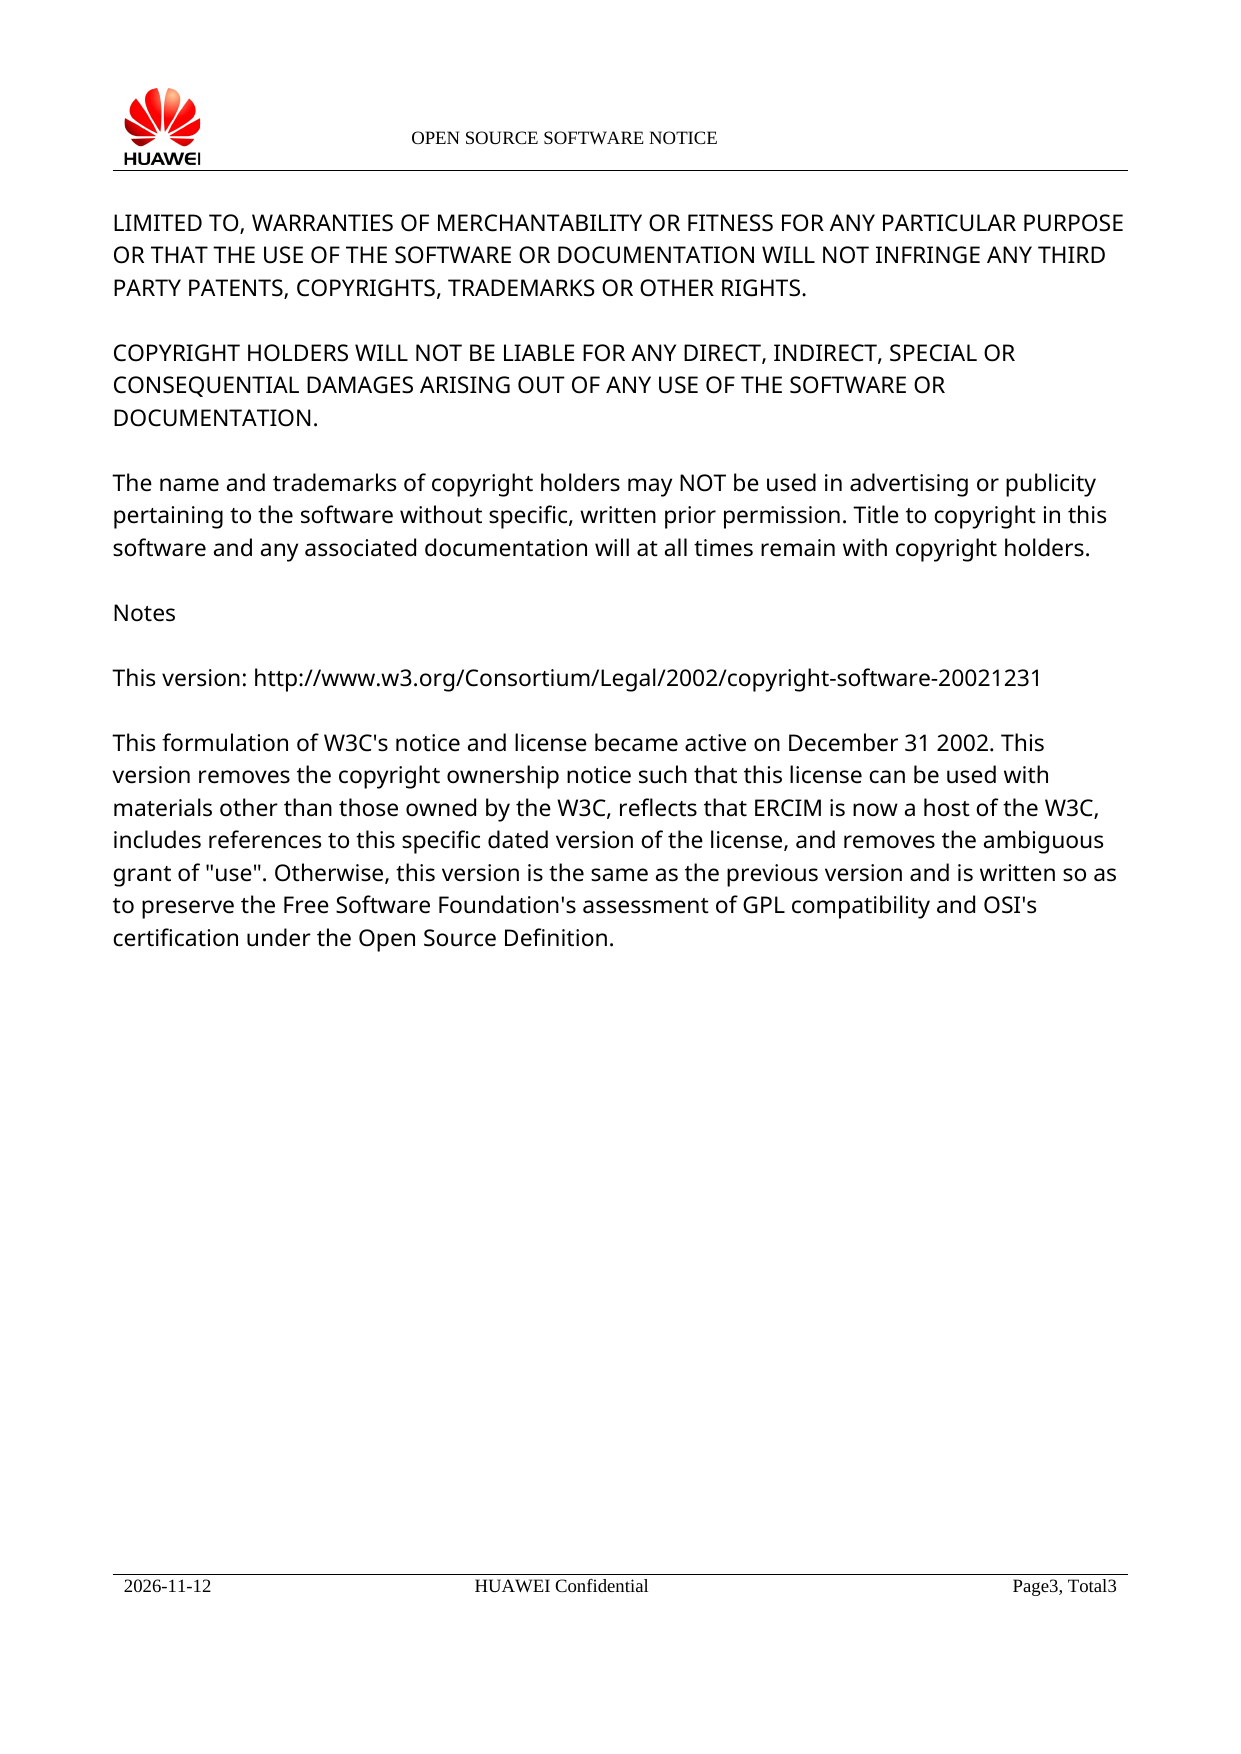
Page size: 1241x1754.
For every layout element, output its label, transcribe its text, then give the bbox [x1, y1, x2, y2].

text This version: http://www.w3.org/Consortium/Legal/2002/copyright-software-20021231 [112, 661, 1128, 694]
text Notes [112, 596, 1128, 629]
text The name and trademarks of copyright holders may NOT be used in advertising or publicity pertaining to the software without specific, written prior permission. Title to copyright in this software and any associated documentation will at all times remain with copyright holders. [112, 466, 1128, 564]
text COPYRIGHT HOLDERS WILL NOT BE LIABLE FOR ANY DIRECT, INDIRECT, SPECIAL OR CONSEQUENTIAL DAMAGES ARISING OUT OF ANY USE OF THE SOFTWARE OR DOCUMENTATION. [112, 336, 1128, 434]
text This formulation of W3C's notice and license became active on December 31 2002. This version removes the copyright ownership notice such that this license can be used with materials other than those owned by the W3C, reflects that ERCIM is now a host of the W3C, includes references to this specific dated version of the license, and removes the ambiguous grant of "use". Otherwise, this version is the same as the previous version and is written so as to preserve the Free Software Foundation's assessment of GPL compatibility and OSI's certification under the Open Source Definition. [112, 726, 1128, 954]
picture [124, 88, 201, 165]
